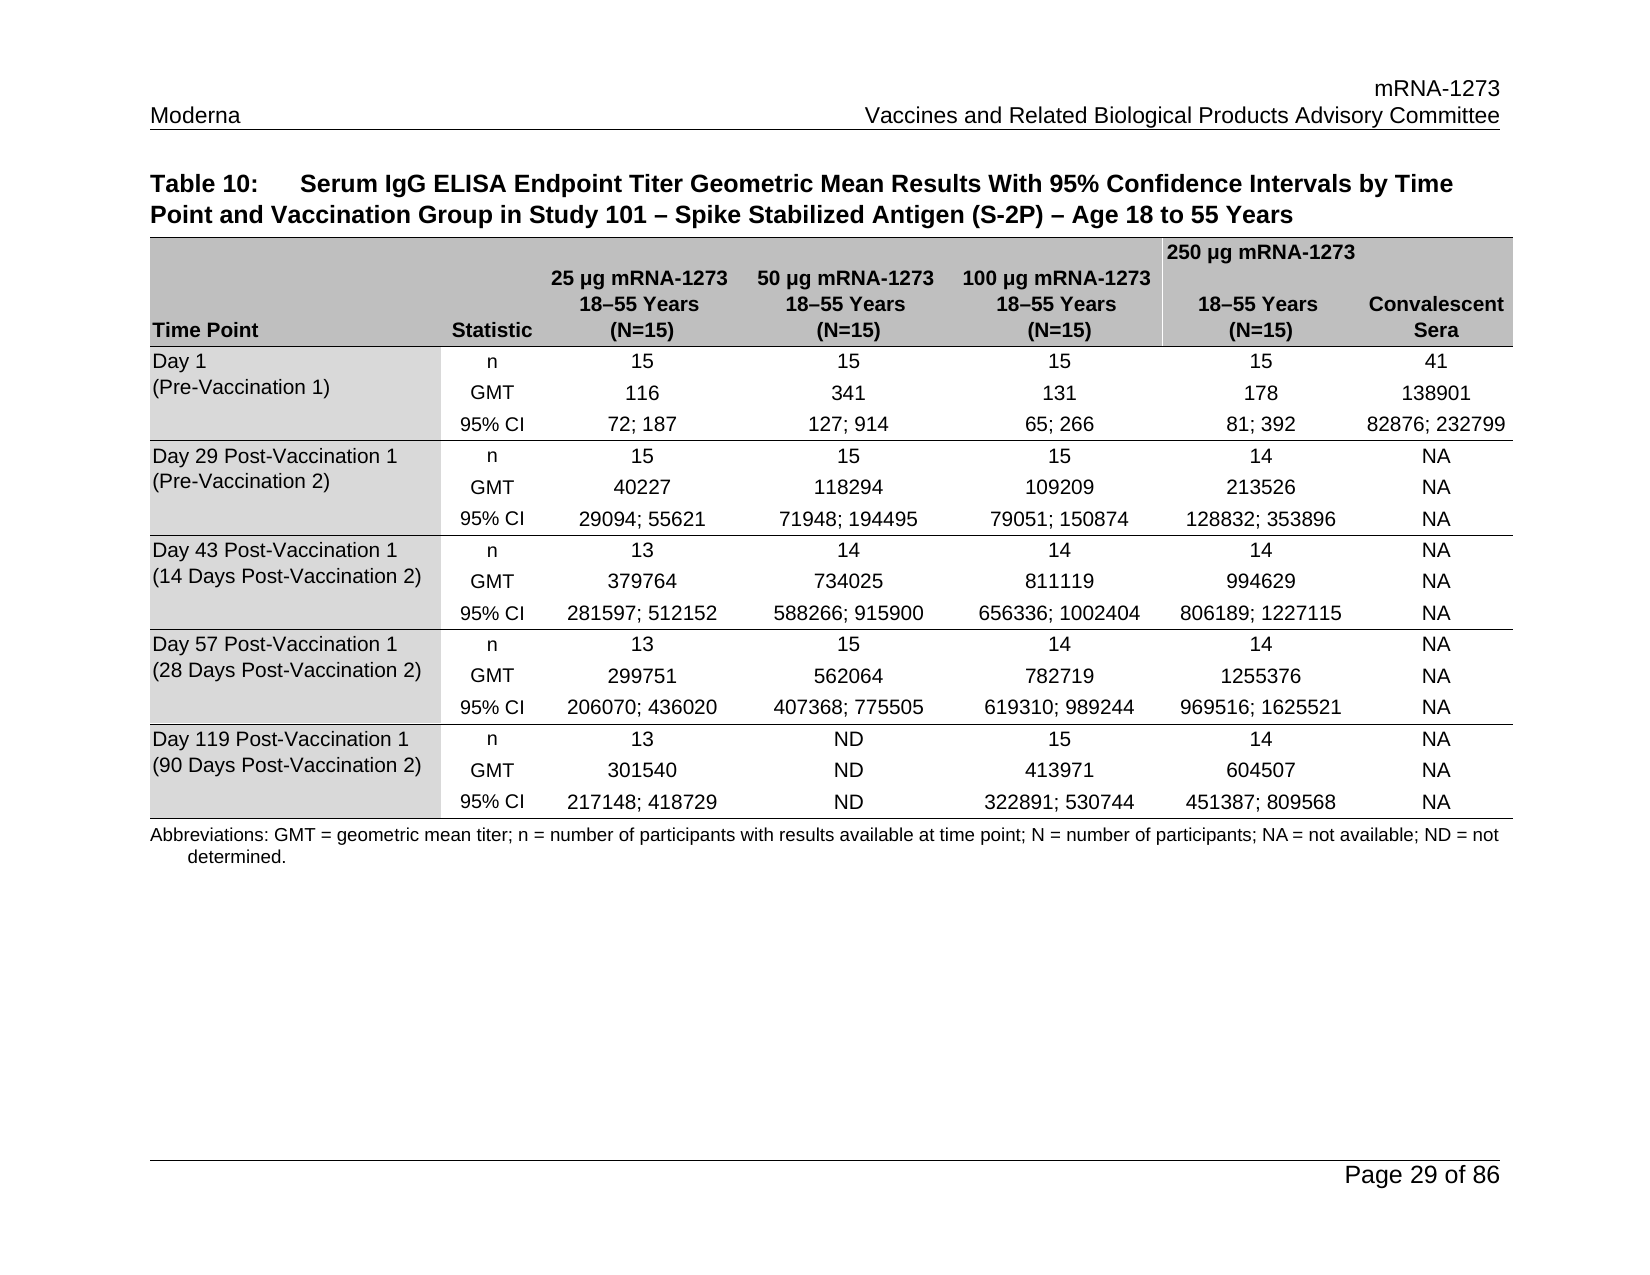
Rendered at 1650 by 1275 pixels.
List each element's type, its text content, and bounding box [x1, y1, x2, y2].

table_cell GMT [441, 755, 544, 786]
table_header Convalescent Sera [1359, 238, 1513, 346]
table_cell 562064 [741, 661, 956, 692]
table_cell NA [1359, 598, 1513, 629]
table_cell ND [741, 725, 956, 755]
table_cell 14 [1163, 725, 1359, 755]
table_cell GMT [441, 472, 544, 503]
table_cell 95% CI [441, 786, 544, 818]
table_cell 811119 [956, 566, 1162, 598]
table_cell Day 1 (Pre-Vaccination 1) [150, 347, 441, 440]
table_header 100 μg mRNA-1273 18–55 Years (N=15) [956, 238, 1162, 346]
table_header 25 μg mRNA-1273 18–55 Years (N=15) [544, 238, 741, 346]
table_cell n [441, 347, 544, 377]
table_cell NA [1359, 630, 1513, 661]
table_cell 15 [741, 630, 956, 661]
table_cell NA [1359, 536, 1513, 566]
table_cell 281597; 512152 [544, 598, 741, 629]
table_cell Abbreviations: GMT = geometric mean titer; n = number of participants with results available at time point; N = number of participants; NA = not available; ND = not determined. [150, 819, 1513, 868]
table_cell GMT [441, 566, 544, 598]
table_cell n [441, 630, 544, 661]
table_cell 81; 392 [1163, 409, 1359, 440]
table_cell NA [1359, 472, 1513, 503]
table_header Statistic [441, 238, 544, 346]
table_cell 82876; 232799 [1359, 409, 1513, 440]
table_header 50 μg mRNA-1273 18–55 Years (N=15) [741, 238, 956, 346]
table_cell 14 [1163, 441, 1359, 472]
table_cell 95% CI [441, 409, 544, 440]
table_cell 588266; 915900 [741, 598, 956, 629]
table_cell 15 [741, 347, 956, 377]
table_cell 994629 [1163, 566, 1359, 598]
table_cell 15 [544, 347, 741, 377]
table_cell 178 [1163, 377, 1359, 409]
table_cell 65; 266 [956, 409, 1162, 440]
table_cell 322891; 530744 [956, 786, 1162, 818]
table_cell 109209 [956, 472, 1162, 503]
table_cell 1255376 [1163, 661, 1359, 692]
table_cell n [441, 536, 544, 566]
table_cell 131 [956, 377, 1162, 409]
table_cell 379764 [544, 566, 741, 598]
table_cell 95% CI [441, 692, 544, 723]
table_cell 14 [956, 536, 1162, 566]
table_cell 604507 [1163, 755, 1359, 786]
table_cell 15 [1163, 347, 1359, 377]
table_cell NA [1359, 661, 1513, 692]
table_cell 451387; 809568 [1163, 786, 1359, 818]
table_header Time Point [150, 238, 441, 346]
table_cell 413971 [956, 755, 1162, 786]
table_cell 806189; 1227115 [1163, 598, 1359, 629]
table_cell NA [1359, 755, 1513, 786]
table_cell n [441, 441, 544, 472]
table_cell 127; 914 [741, 409, 956, 440]
table_cell 341 [741, 377, 956, 409]
table_cell 13 [544, 630, 741, 661]
table_cell 13 [544, 536, 741, 566]
table_cell Day 43 Post-Vaccination 1 (14 Days Post-Vaccination 2) [150, 536, 441, 629]
table_cell 72; 187 [544, 409, 741, 440]
table_cell Day 57 Post-Vaccination 1 (28 Days Post-Vaccination 2) [150, 630, 441, 723]
table_cell 14 [1163, 536, 1359, 566]
table_cell Day 119 Post-Vaccination 1 (90 Days Post-Vaccination 2) [150, 725, 441, 818]
table_cell ND [741, 755, 956, 786]
table_cell 15 [741, 441, 956, 472]
table_header 250 μg mRNA-1273 18–55 Years (N=15) [1163, 238, 1359, 346]
table_cell 118294 [741, 472, 956, 503]
table_cell NA [1359, 503, 1513, 535]
table_cell 14 [1163, 630, 1359, 661]
table_cell 14 [741, 536, 956, 566]
table_cell NA [1359, 725, 1513, 755]
table_cell 14 [956, 630, 1162, 661]
table_cell 734025 [741, 566, 956, 598]
table_cell Day 29 Post-Vaccination 1 (Pre-Vaccination 2) [150, 441, 441, 535]
table_cell NA [1359, 441, 1513, 472]
table_cell 40227 [544, 472, 741, 503]
table_cell n [441, 725, 544, 755]
table_cell 138901 [1359, 377, 1513, 409]
table_cell 13 [544, 725, 741, 755]
table_cell 71948; 194495 [741, 503, 956, 535]
table_cell 656336; 1002404 [956, 598, 1162, 629]
table_cell GMT [441, 377, 544, 409]
table_cell 299751 [544, 661, 741, 692]
table_cell GMT [441, 661, 544, 692]
table_cell 15 [956, 441, 1162, 472]
table_cell 116 [544, 377, 741, 409]
table_cell 79051; 150874 [956, 503, 1162, 535]
table_cell 782719 [956, 661, 1162, 692]
table_cell NA [1359, 566, 1513, 598]
table_cell 95% CI [441, 503, 544, 535]
table_cell 619310; 989244 [956, 692, 1162, 723]
table_cell 41 [1359, 347, 1513, 377]
table_cell 217148; 418729 [544, 786, 741, 818]
table_cell 128832; 353896 [1163, 503, 1359, 535]
table_cell 969516; 1625521 [1163, 692, 1359, 723]
table_cell 15 [956, 725, 1162, 755]
table_cell 206070; 436020 [544, 692, 741, 723]
table_cell NA [1359, 786, 1513, 818]
table_cell ND [741, 786, 956, 818]
table_cell 407368; 775505 [741, 692, 956, 723]
table_cell 213526 [1163, 472, 1359, 503]
text Table 10: Serum IgG ELISA Endpoint Titer Geometric Mean Results With 95% Confidence Intervals by Time Point and Vaccination Group in Study 101 – Spike Stabilized Antigen (S-2P) – Age 18 to 55 Years [150, 169, 1500, 228]
table_cell 15 [544, 441, 741, 472]
table_cell NA [1359, 692, 1513, 723]
table_cell 95% CI [441, 598, 544, 629]
table_cell 15 [956, 347, 1162, 377]
table_cell 301540 [544, 755, 741, 786]
table_cell 29094; 55621 [544, 503, 741, 535]
